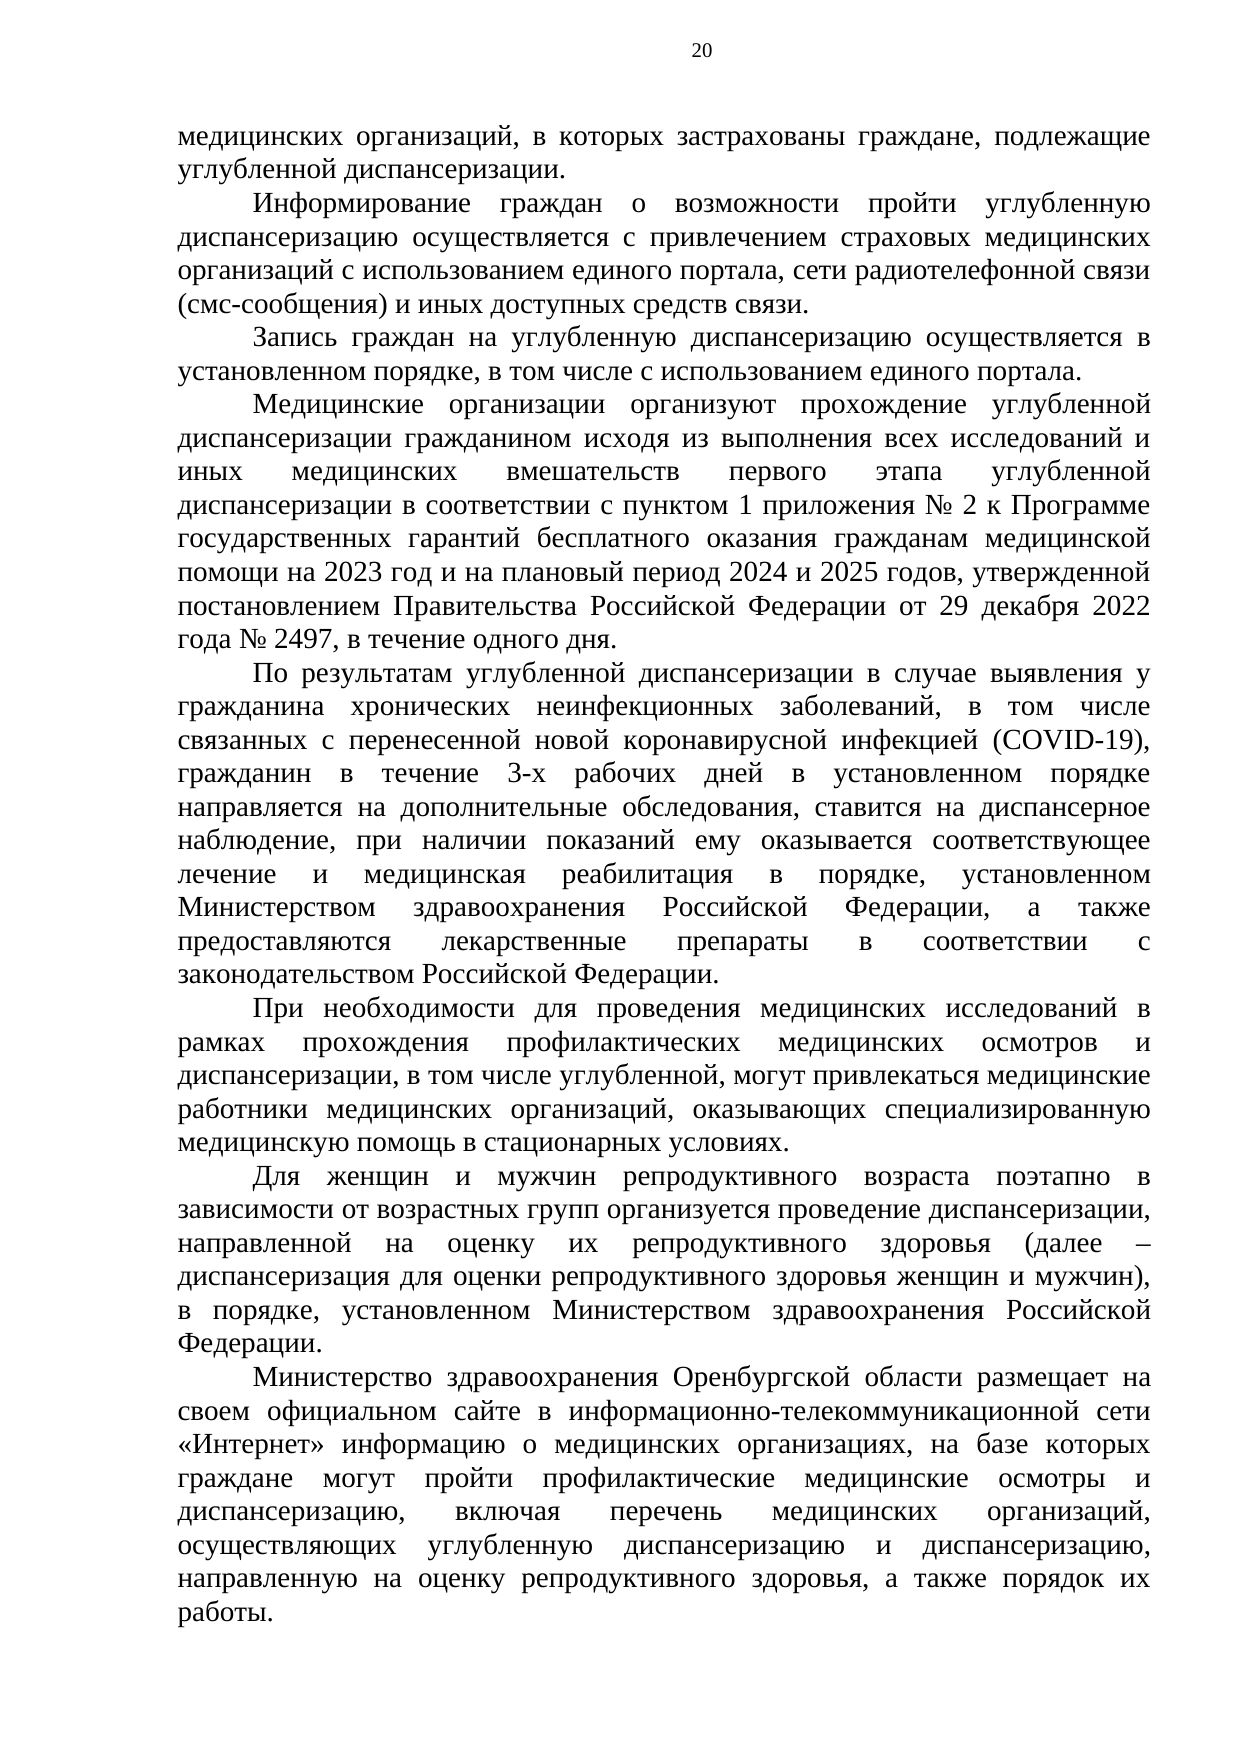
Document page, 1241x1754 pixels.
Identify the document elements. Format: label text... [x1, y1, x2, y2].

text Медицинские организации организуют прохождение углубленной диспансеризации гражданином исходя из выполнения всех исследований и иных медицинских вмешательств первого этапа углубленной диспансеризации в соответствии с пунктом 1 приложения № 2 к Программе государственных гарантий бесплатного оказания гражданам медицинской помощи на 2023 год и на плановый период 2024 и 2025 годов, утвержденной постановлением Правительства Российской Федерации от 29 декабря 2022 года № 2497, в течение одного дня. [177, 386, 1152, 655]
text Министерство здравоохранения Оренбургской области размещает на своем официальном сайте в информационно-телекоммуникационной сети «Интернет» информацию о медицинских организациях, на базе которых граждане могут пройти профилактические медицинские осмотры и диспансеризацию, включая перечень медицинских организаций, осуществляющих углубленную диспансеризацию и диспансеризацию, направленную на оценку репродуктивного здоровья, а также порядок их работы. [177, 1359, 1152, 1627]
text Для женщин и мужчин репродуктивного возраста поэтапно в зависимости от возрастных групп организуется проведение диспансеризации, направленной на оценку их репродуктивного здоровья (далее – диспансеризация для оценки репродуктивного здоровья женщин и мужчин), в порядке, установленном Министерством здравоохранения Российской Федерации. [177, 1158, 1152, 1359]
text Информирование граждан о возможности пройти углубленную диспансеризацию осуществляется с привлечением страховых медицинских организаций с использованием единого портала, сети радиотелефонной связи (смс-сообщения) и иных доступных средств связи. [177, 185, 1152, 319]
text При необходимости для проведения медицинских исследований в рамках прохождения профилактических медицинских осмотров и диспансеризации, в том числе углубленной, могут привлекаться медицинские работники медицинских организаций, оказывающих специализированную медицинскую помощь в стационарных условиях. [177, 990, 1152, 1158]
text Запись граждан на углубленную диспансеризацию осуществляется в установленном порядке, в том числе с использованием единого портала. [177, 319, 1152, 386]
text По результатам углубленной диспансеризации в случае выявления у гражданина хронических неинфекционных заболеваний, в том числе связанных с перенесенной новой коронавирусной инфекцией (COVID-19), гражданин в течение 3-х рабочих дней в установленном порядке направляется на дополнительные обследования, ставится на диспансерное наблюдение, при наличии показаний ему оказывается соответствующее лечение и медицинская реабилитация в порядке, установленном Министерством здравоохранения Российской Федерации, а также предоставляются лекарственные препараты в соответствии с законодательством Российской Федерации. [177, 655, 1152, 990]
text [177, 118, 1152, 185]
